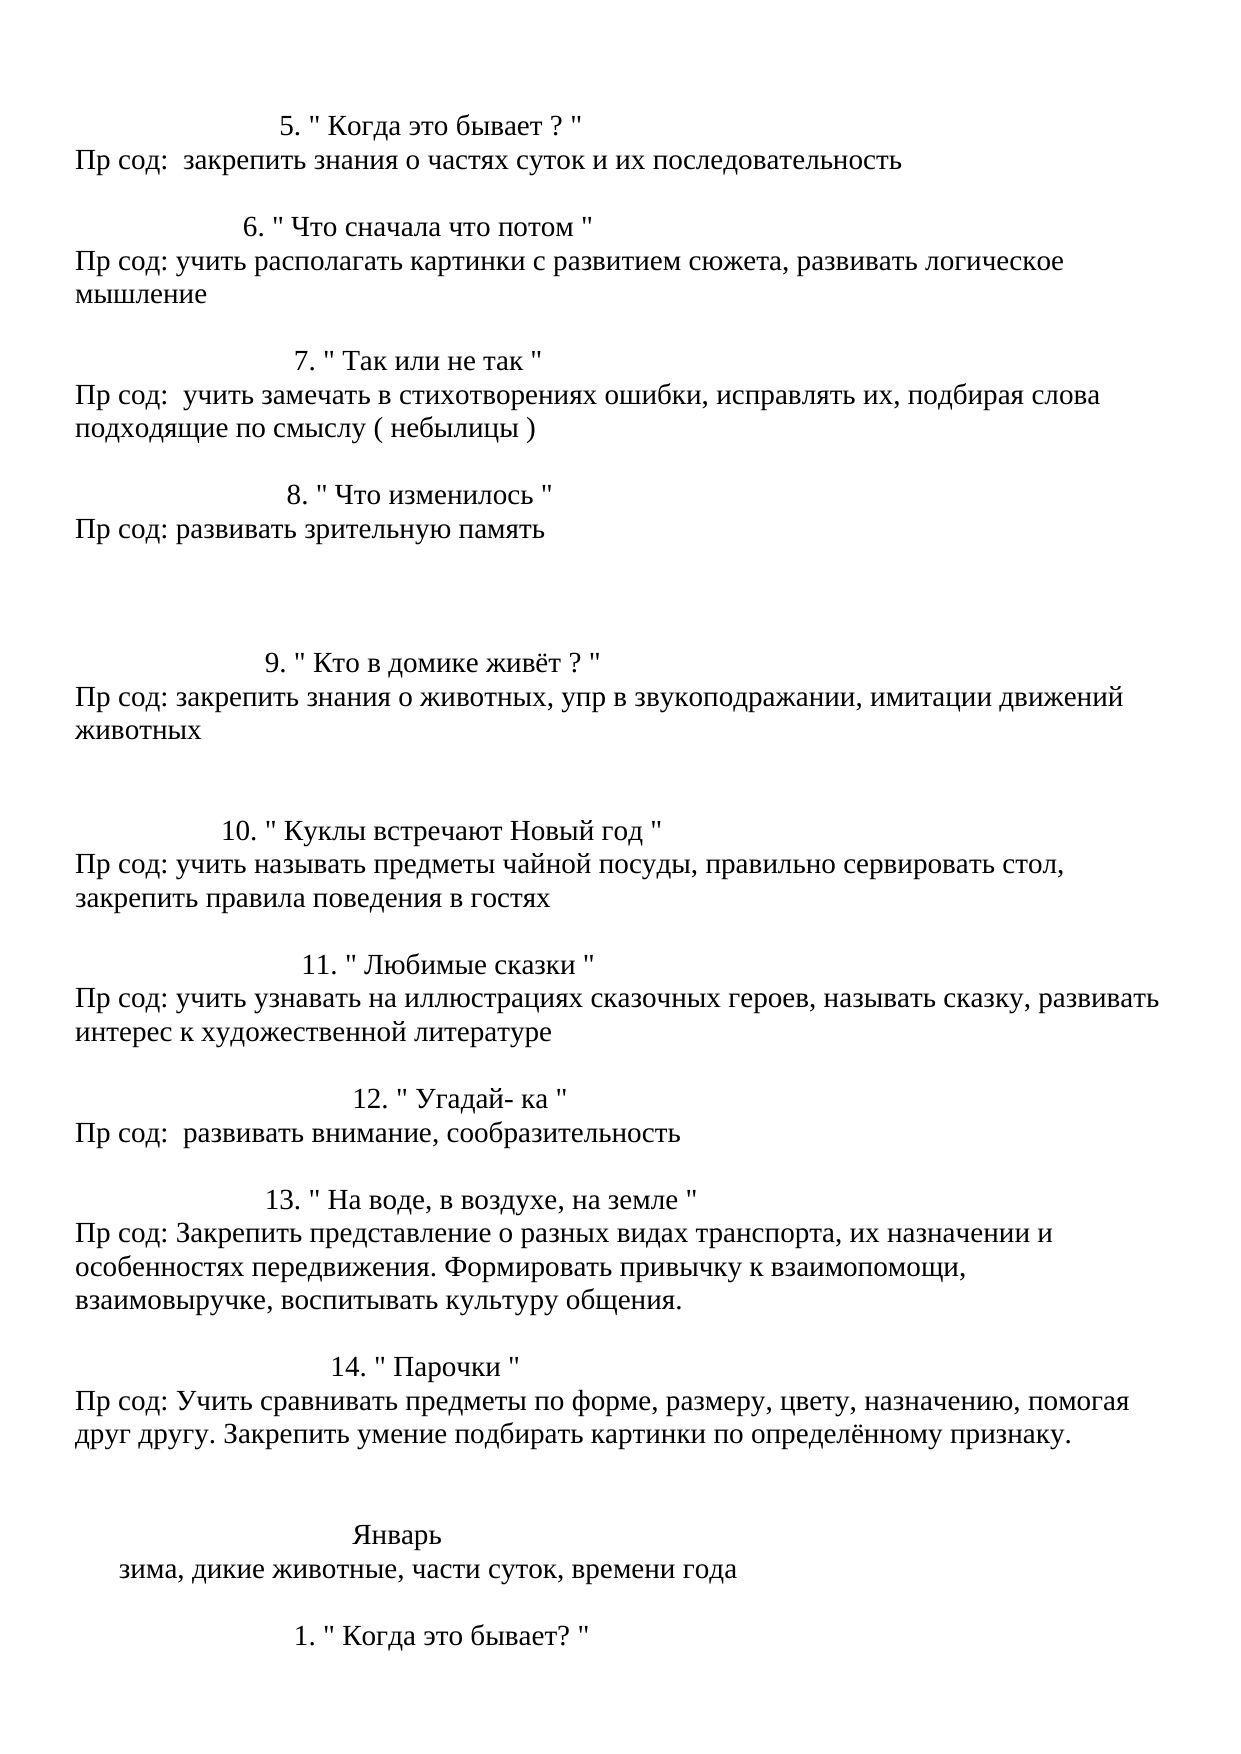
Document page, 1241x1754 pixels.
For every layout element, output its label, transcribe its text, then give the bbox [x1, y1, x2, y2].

text 6. " Что сначала что потом " [75, 209, 1165, 243]
text 10. " Куклы встречают Новый год " [75, 813, 1165, 846]
text Пр сод: развивать внимание, сообразительность [75, 1115, 1165, 1148]
text Пр сод: Закрепить представление о разных видах транспорта, их назначении и особенностях передвижения. Формировать привычку к взаимопомощи, взаимовыручке, воспитывать культуру общения. [75, 1215, 1165, 1316]
text Пр сод: учить узнавать на иллюстрациях сказочных героев, называть сказку, развивать интерес к художественной литературе [75, 981, 1165, 1048]
text Пр сод: закрепить знания о частях суток и их последовательность [75, 142, 1165, 176]
text 9. " Кто в домике живёт ? " [75, 645, 1165, 679]
text Пр сод: закрепить знания о животных, упр в звукоподражании, имитации движений животных [75, 679, 1165, 746]
text Январь [75, 1517, 1165, 1551]
text Пр сод: развивать зрительную память [75, 511, 1165, 544]
text 5. " Когда это бывает ? " [75, 108, 1165, 142]
text Пр сод: Учить сравнивать предметы по форме, размеру, цвету, назначению, помогая друг другу. Закрепить умение подбирать картинки по определённому признаку. [75, 1383, 1165, 1450]
text 7. " Так или не так " [75, 343, 1165, 377]
text Пр сод: учить замечать в стихотворениях ошибки, исправлять их, подбирая слова подходящие по смыслу ( небылицы ) [75, 377, 1165, 444]
text зима, дикие животные, части суток, времени года [75, 1551, 1165, 1584]
text 12. " Угадай- ка " [75, 1081, 1165, 1115]
text Пр сод: учить располагать картинки с развитием сюжета, развивать логическое мышление [75, 243, 1165, 310]
text 11. " Любимые сказки " [75, 947, 1165, 981]
text 13. " На воде, в воздухе, на земле " [75, 1182, 1165, 1215]
text 1. " Когда это бывает? " [75, 1618, 1165, 1651]
text Пр сод: учить называть предметы чайной посуды, правильно сервировать стол, закрепить правила поведения в гостях [75, 846, 1165, 913]
text 8. " Что изменилось " [75, 477, 1165, 511]
text 14. " Парочки " [75, 1349, 1165, 1383]
